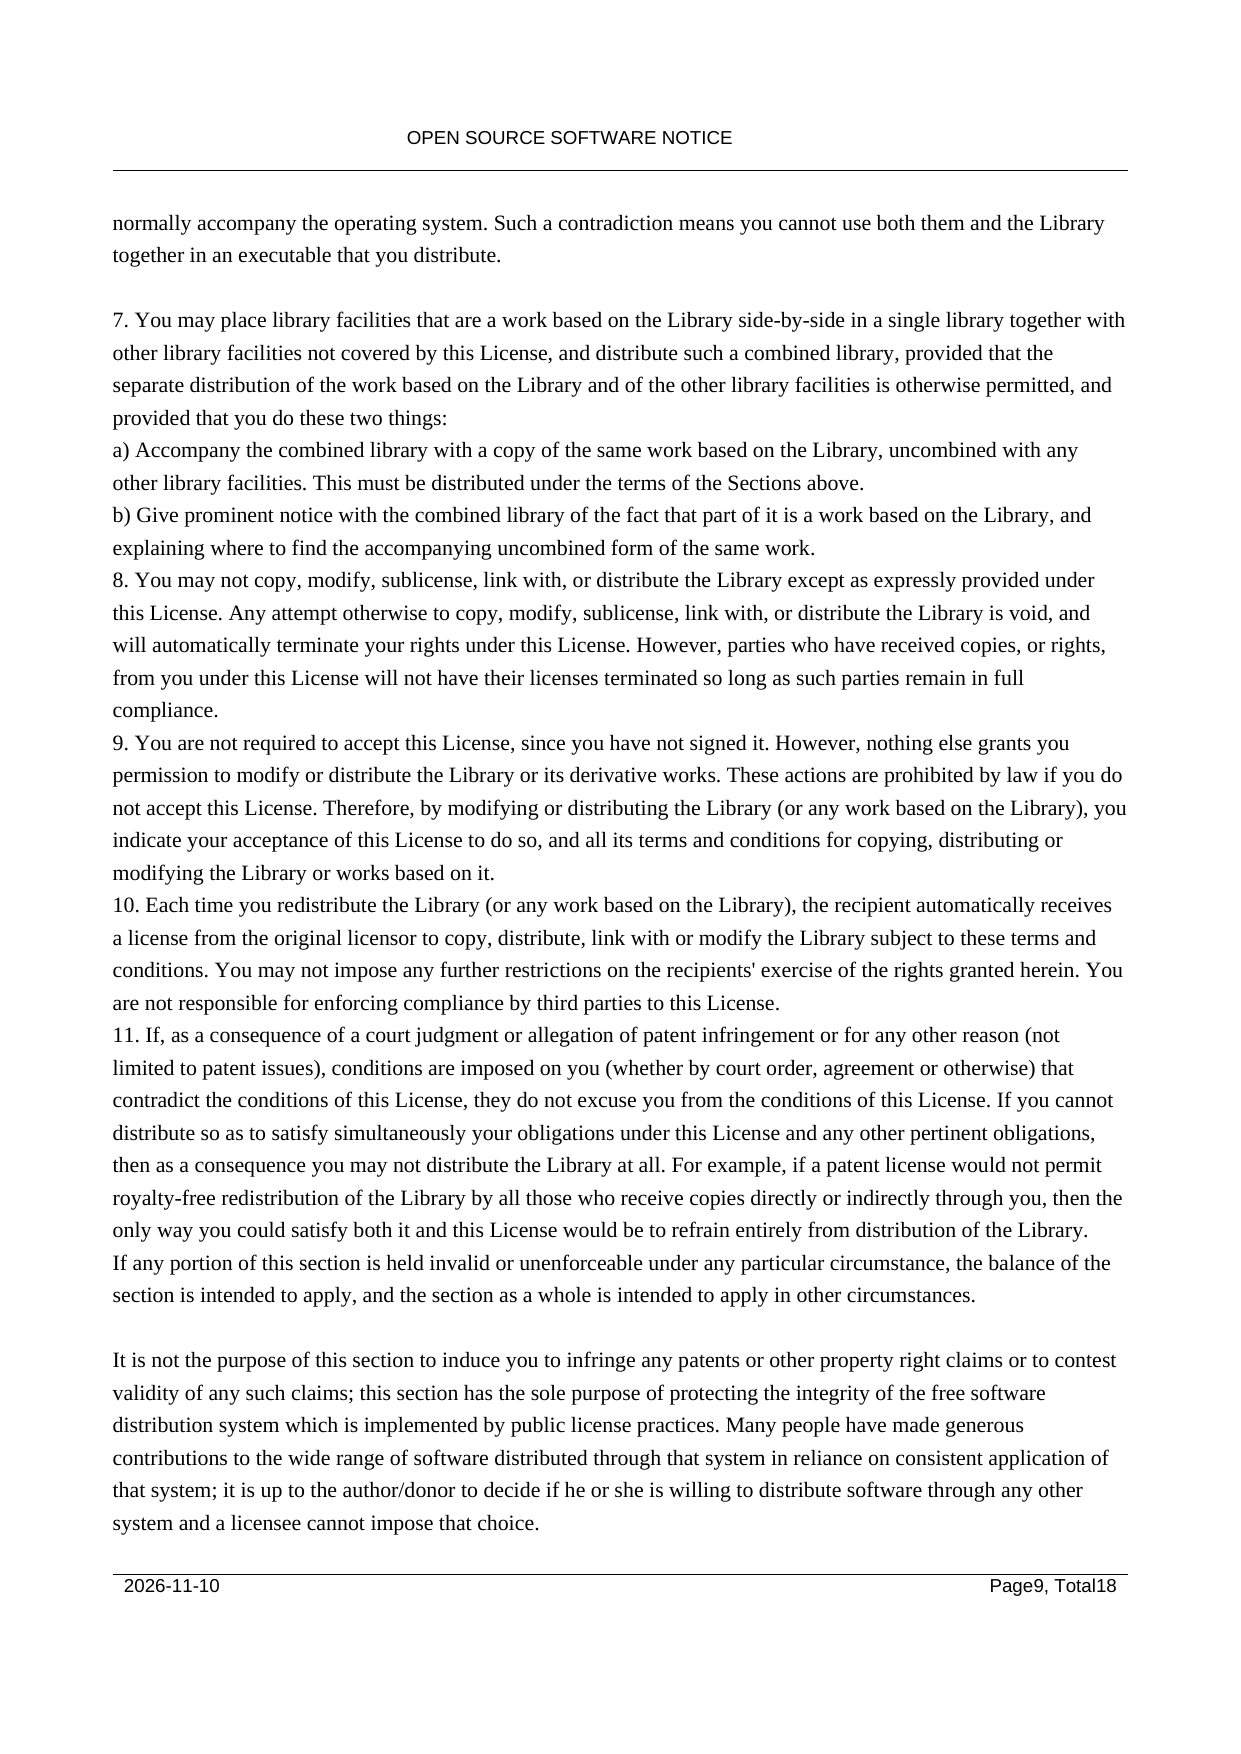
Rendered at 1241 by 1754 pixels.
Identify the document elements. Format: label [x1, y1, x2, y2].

text [112, 206, 1128, 1539]
